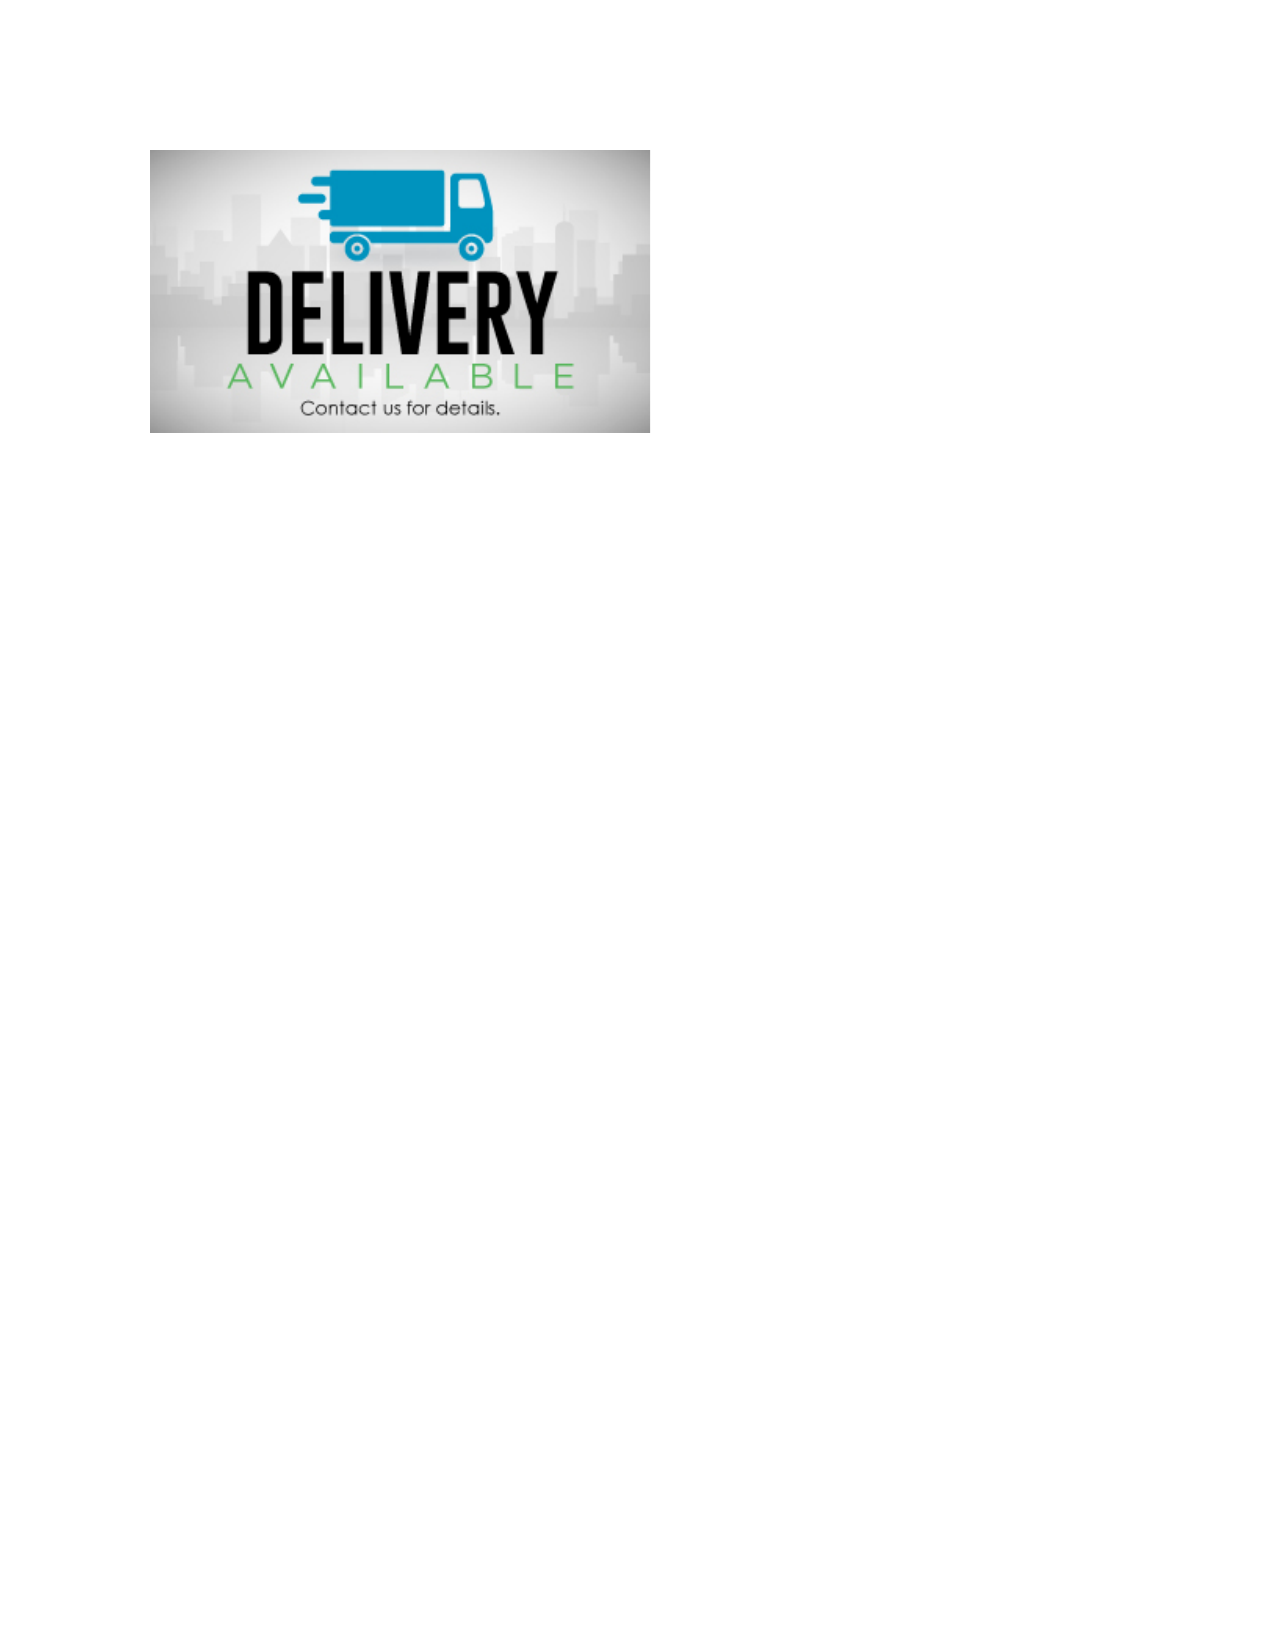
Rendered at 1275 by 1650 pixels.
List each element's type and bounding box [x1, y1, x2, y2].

picture [150, 150, 650, 433]
